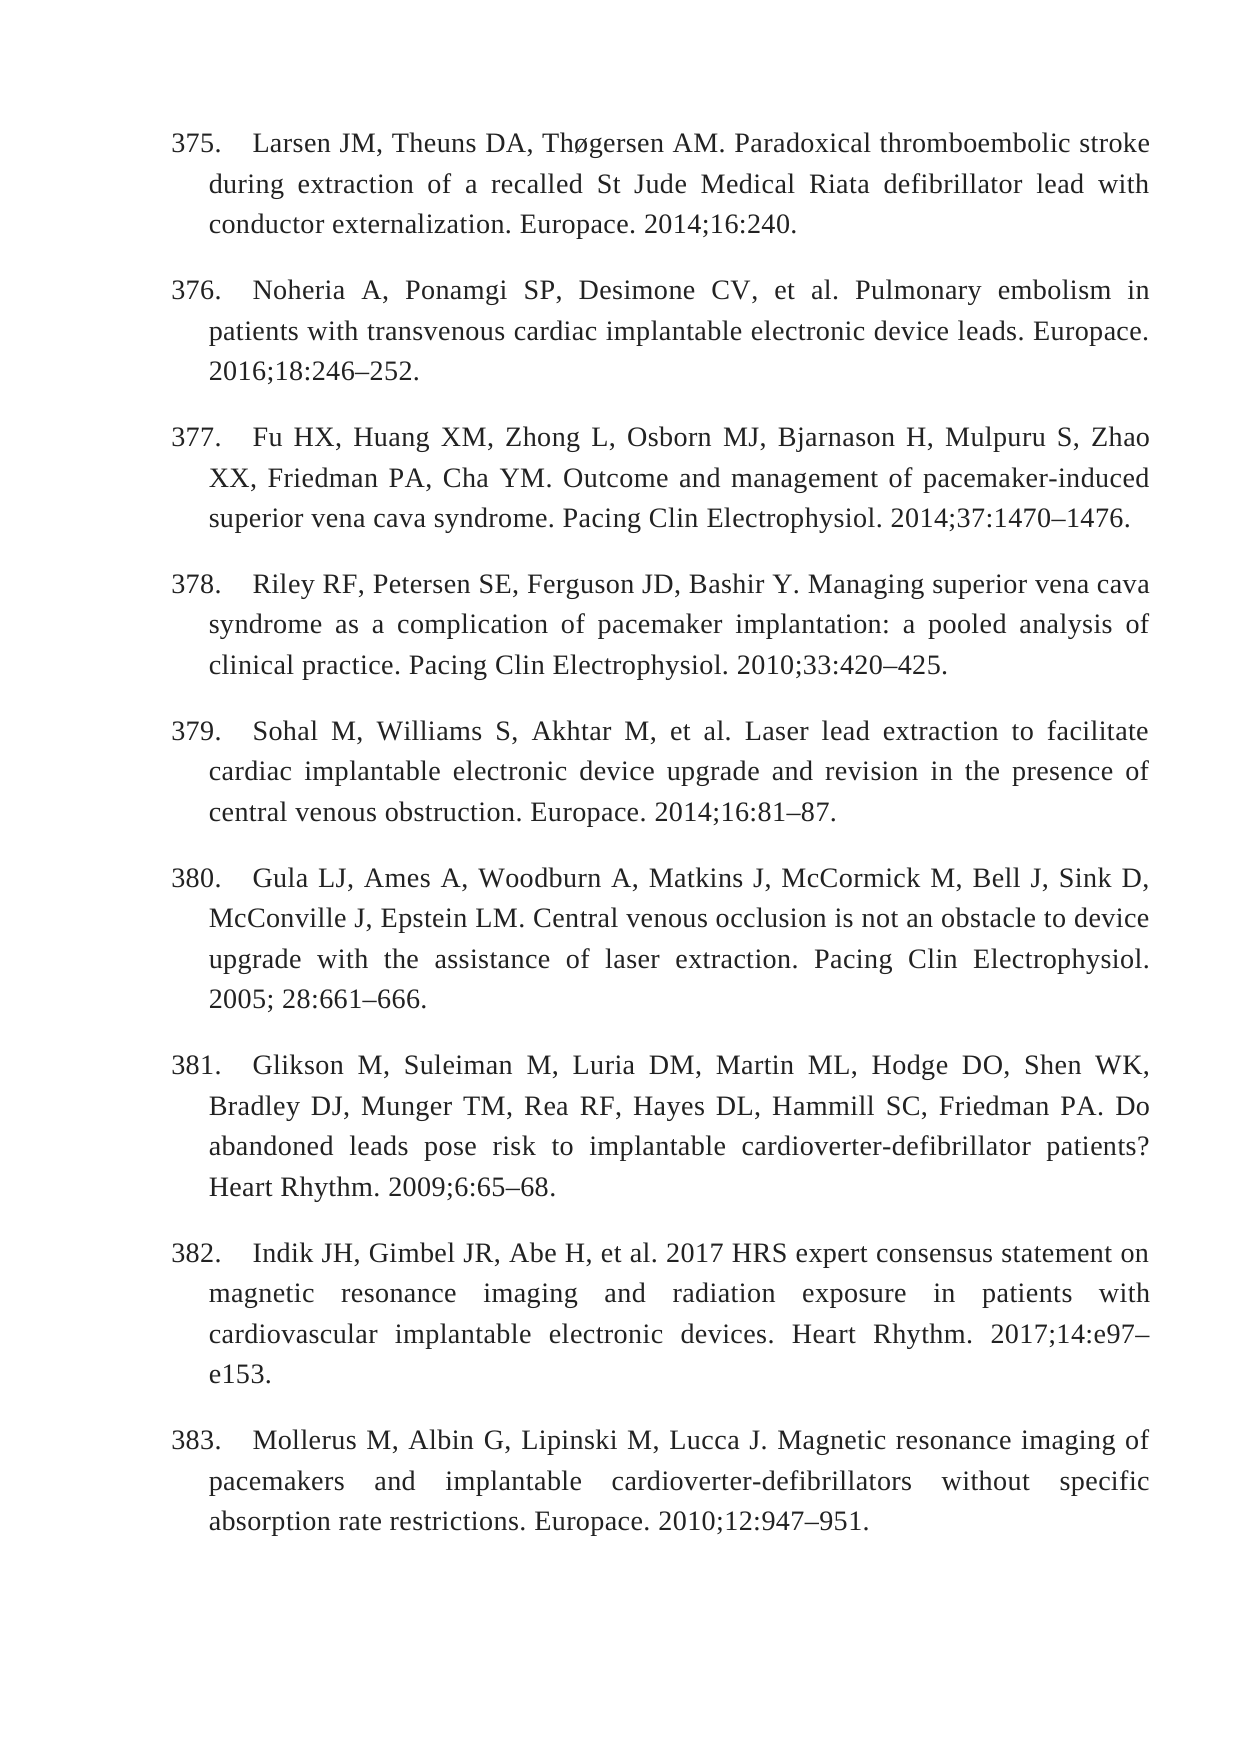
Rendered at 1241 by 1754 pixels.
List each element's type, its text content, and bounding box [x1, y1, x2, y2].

list Indik JH, Gimbel JR, Abe H, et al. 2017 HRS expert consensus statement on magnetic resonance imaging and radiation exposure in patients with cardiovascular implantable electronic devices. Heart Rhythm. 2017;14:e97–e153. [171, 1227, 1152, 1390]
list Fu HX, Huang XM, Zhong L, Osborn MJ, Bjarnason H, Mulpuru S, Zhao XX, Friedman PA, Cha YM. Outcome and management of pacemaker-induced superior vena cava syndrome. Pacing Clin Electrophysiol. 2014;37:1470–1476. [171, 412, 1152, 534]
list Larsen JM, Theuns DA, Thøgersen AM. Paradoxical thromboembolic stroke during extraction of a recalled St Jude Medical Riata defibrillator lead with conductor externalization. Europace. 2014;16:240. [171, 118, 1152, 240]
list Mollerus M, Albin G, Lipinski M, Lucca J. Magnetic resonance imaging of pacemakers and implantable cardioverter-defibrillators without specific absorption rate restrictions. Europace. 2010;12:947–951. [171, 1415, 1152, 1537]
list Sohal M, Williams S, Akhtar M, et al. Laser lead extraction to facilitate cardiac implantable electronic device upgrade and revision in the presence of central venous obstruction. Europace. 2014;16:81–87. [171, 706, 1152, 827]
list Noheria A, Ponamgi SP, Desimone CV, et al. Pulmonary embolism in patients with transvenous cardiac implantable electronic device leads. Europace. 2016;18:246–252. [171, 265, 1152, 387]
list Gula LJ, Ames A, Woodburn A, Matkins J, McCormick M, Bell J, Sink D, McConville J, Epstein LM. Central venous occlusion is not an obstacle to device upgrade with the assistance of laser extraction. Pacing Clin Electrophysiol. 2005; 28:661–666. [171, 852, 1152, 1015]
list Riley RF, Petersen SE, Ferguson JD, Bashir Y. Managing superior vena cava syndrome as a complication of pacemaker implantation: a pooled analysis of clinical practice. Pacing Clin Electrophysiol. 2010;33:420–425. [171, 559, 1152, 681]
list Glikson M, Suleiman M, Luria DM, Martin ML, Hodge DO, Shen WK, Bradley DJ, Munger TM, Rea RF, Hayes DL, Hammill SC, Friedman PA. Do abandoned leads pose risk to implantable cardioverter-defibrillator patients? Heart Rhythm. 2009;6:65–68. [171, 1040, 1152, 1202]
